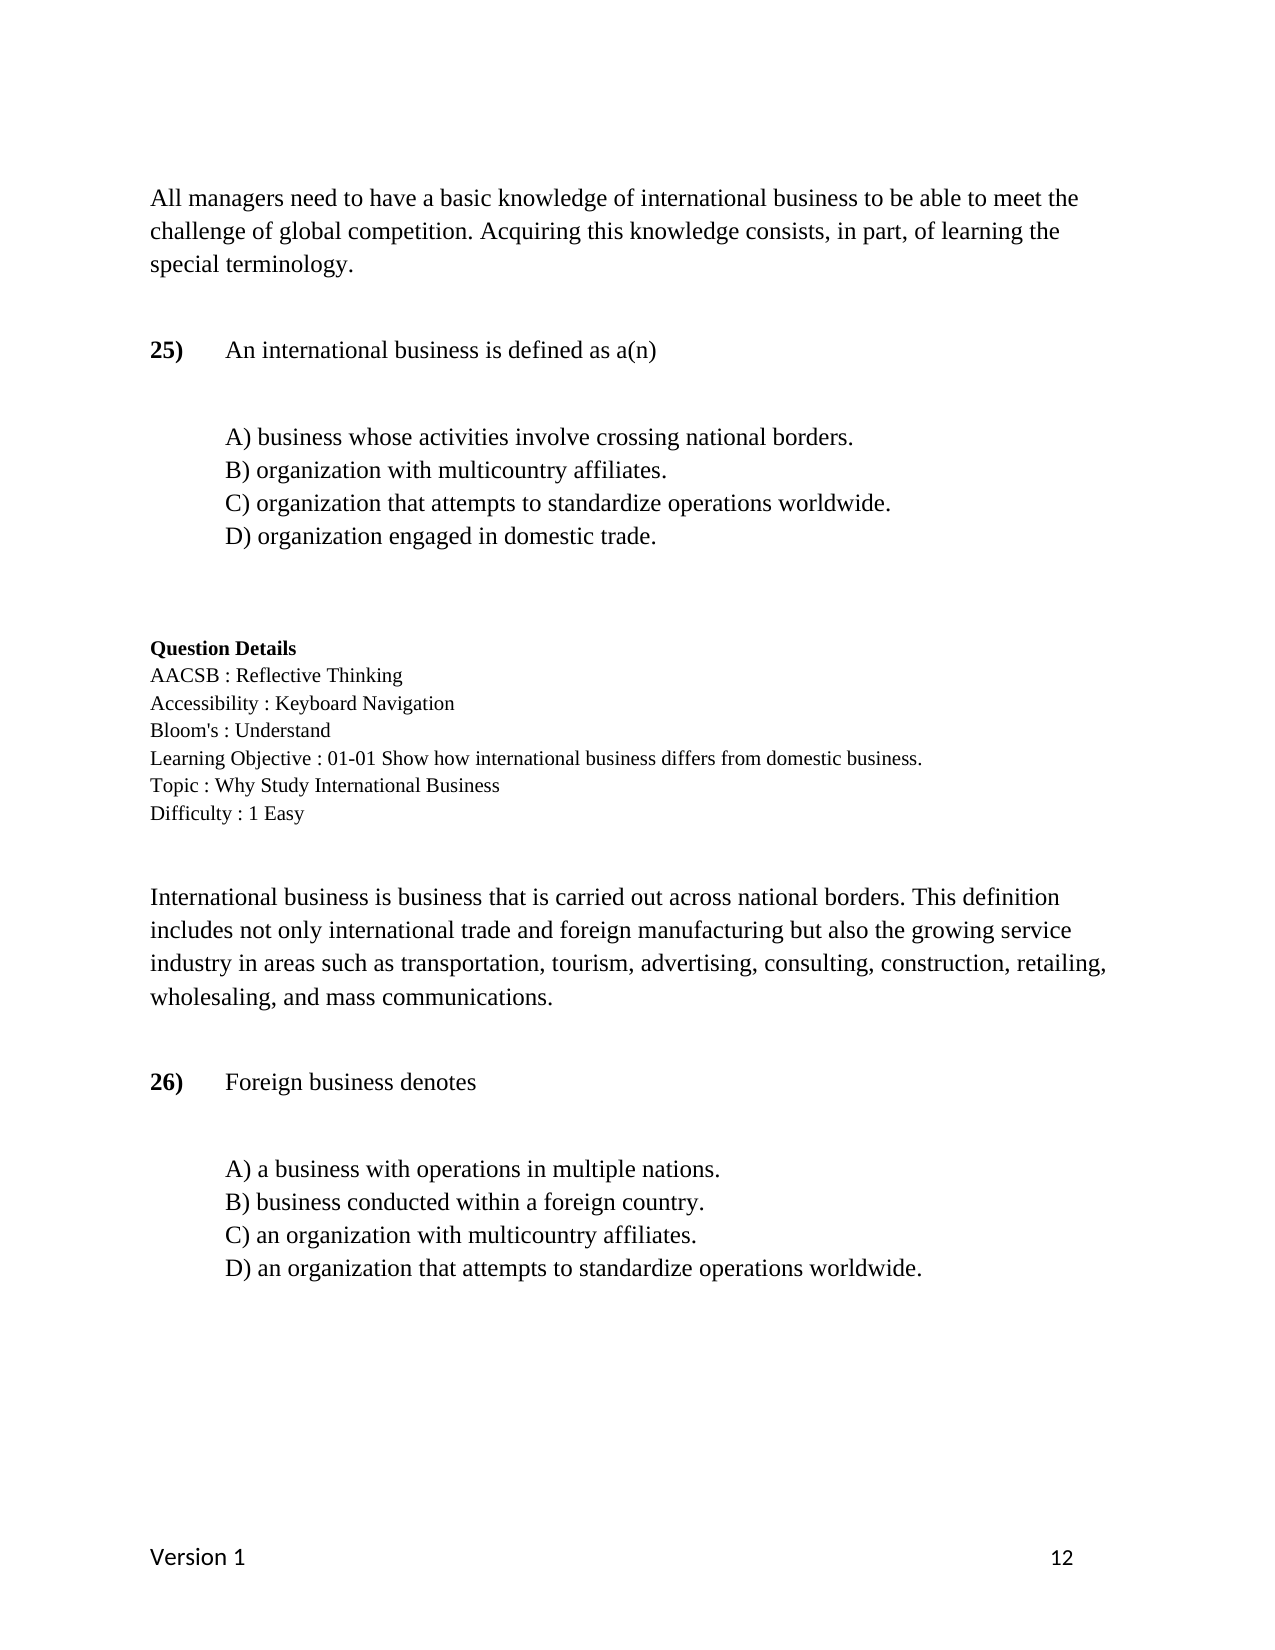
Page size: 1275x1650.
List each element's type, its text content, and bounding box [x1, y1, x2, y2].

text 25) An international business is defined as a(n) [150, 335, 1125, 364]
text A) a business with operations in multiple nations. B) business conducted within a foreign country. C) an organization with multicountry affiliates. D) an organization that attempts to standardize operations worldwide. [150, 1121, 1125, 1315]
text Question Details AACSB : Reflective Thinking Accessibility : Keyboard Navigation Bloom's : Understand Learning Objective : 01-01 Show how international business differs from domestic business. Topic : Why Study International Business Difficulty : 1 Easy [150, 608, 1125, 825]
text A) business whose activities involve crossing national borders. B) organization with multicountry affiliates. C) organization that attempts to standardize operations worldwide. D) organization engaged in domestic trade. [150, 389, 1125, 583]
text All managers need to have a basic knowledge of international business to be able to meet the challenge of global competition. Acquiring this knowledge consists, in part, of learning the special terminology. [150, 150, 1125, 310]
text 26) Foreign business denotes [150, 1067, 1125, 1096]
text International business is business that is carried out across national borders. This definition includes not only international trade and foreign manufacturing but also the growing service industry in areas such as transportation, tourism, advertising, consulting, construction, retailing, wholesaling, and mass communications. [150, 849, 1125, 1042]
